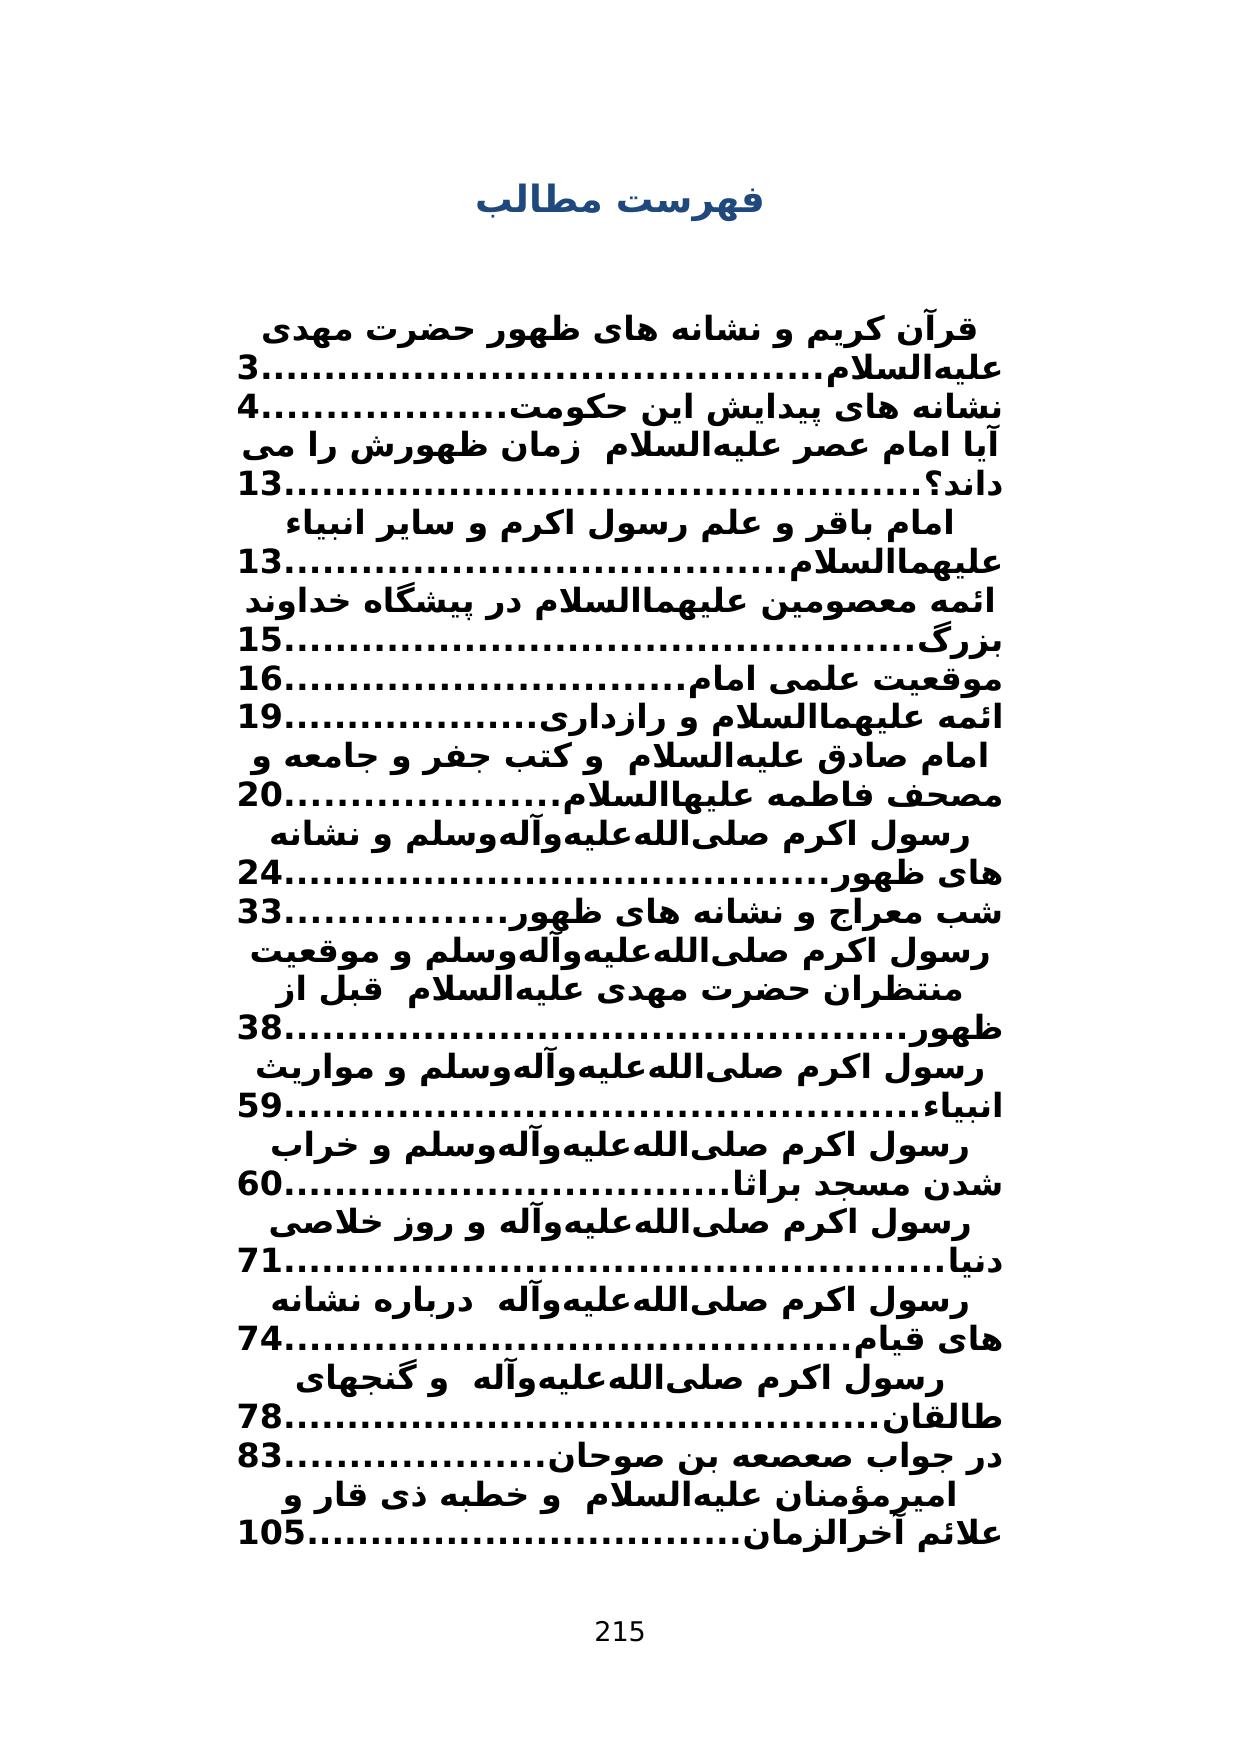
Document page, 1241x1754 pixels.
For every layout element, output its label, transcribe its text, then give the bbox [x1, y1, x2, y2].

subtitle فهرست مطالب [236, 177, 1004, 221]
